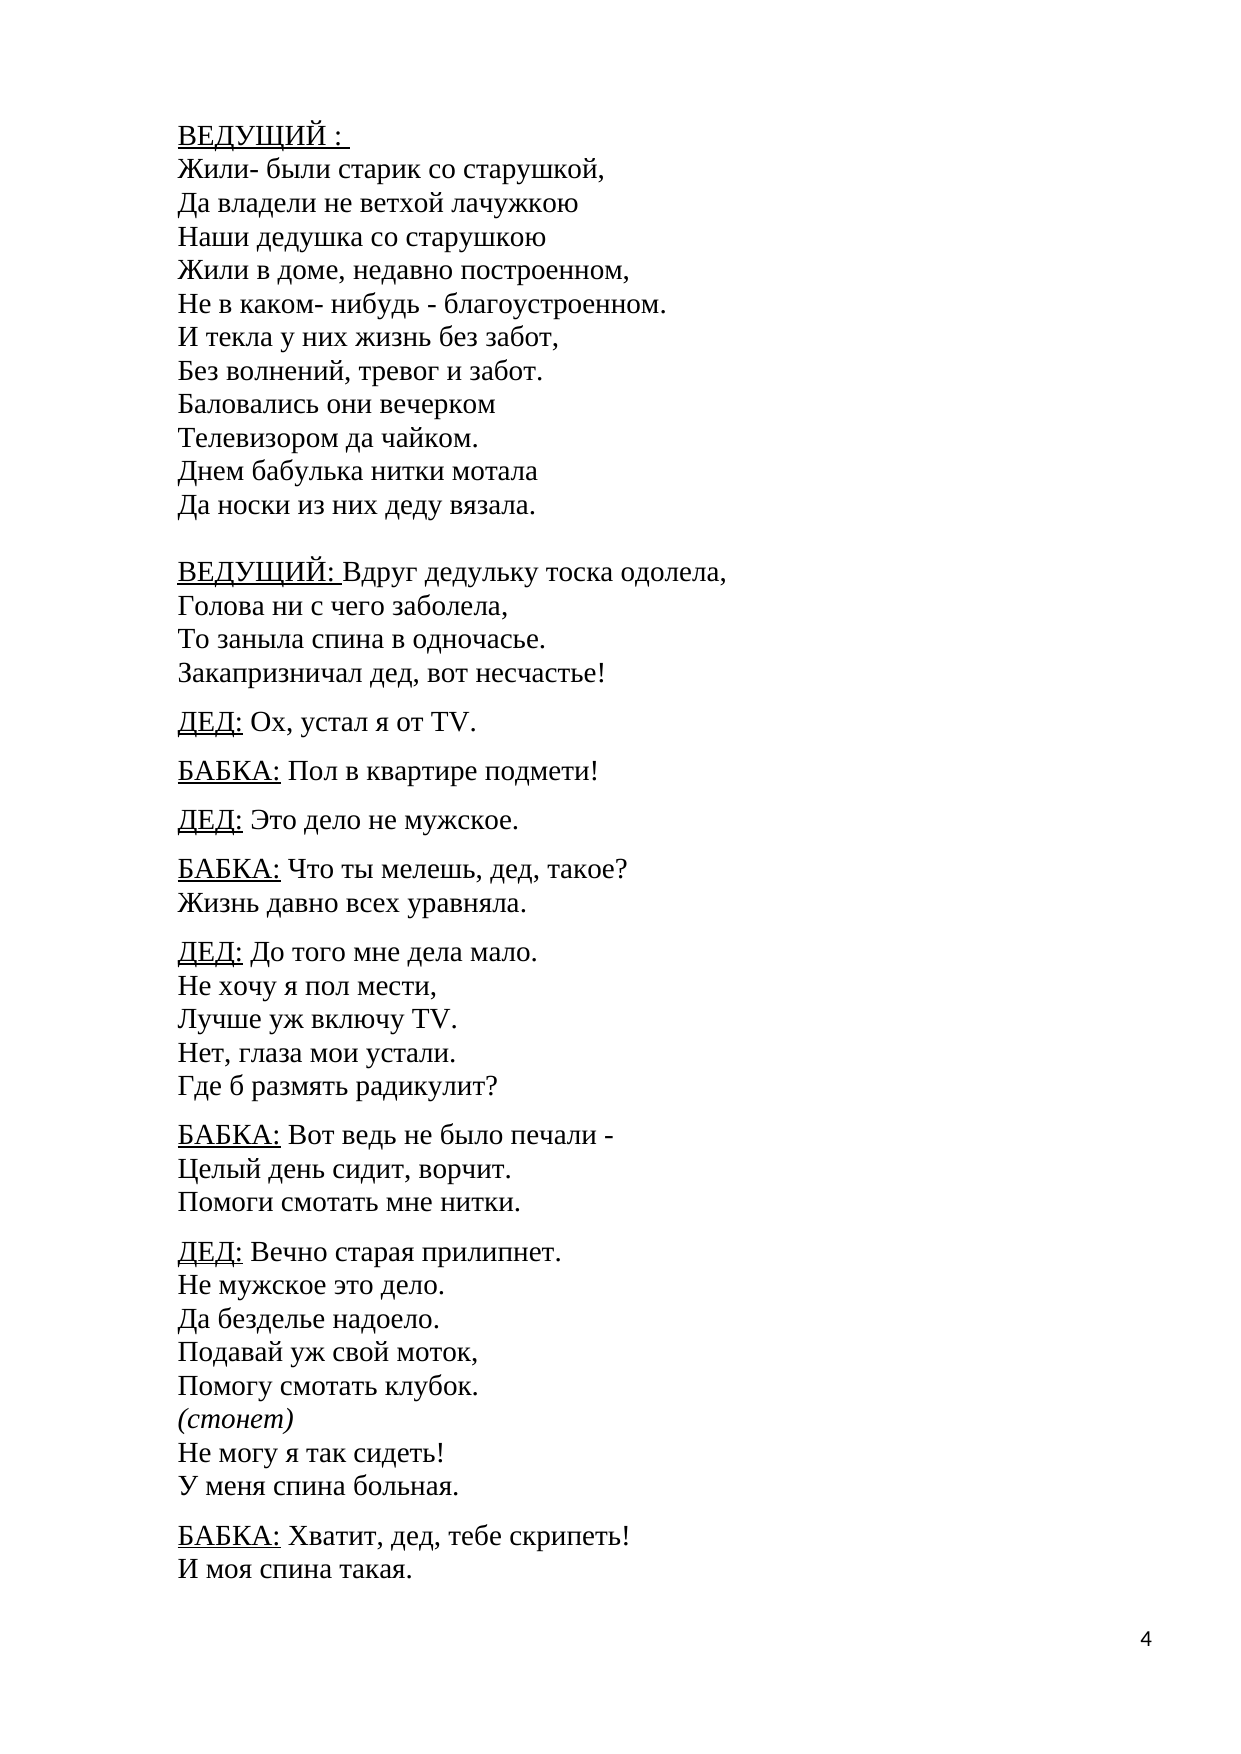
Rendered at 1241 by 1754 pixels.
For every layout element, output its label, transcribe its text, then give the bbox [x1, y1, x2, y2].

text Да владели не ветхой лачужкою [177, 185, 1152, 219]
text ВЕДУЩИЙ : [177, 118, 1152, 152]
text Телевизором да чайком. [177, 420, 1152, 453]
text Днем бабулька нитки мотала [177, 453, 1152, 487]
text ДЕД: До того мне дела мало. Не хочу я пол мести, Лучше уж включу TV. Нет, глаза мои устали. Где б размять радикулит? [177, 934, 1152, 1102]
text ДЕД: Вечно старая прилипнет. Не мужское это дело. Да безделье надоело. Подавай уж свой моток, Помогу смотать клубок. (стонет) Не могу я так сидеть! У меня спина больная. [177, 1234, 1152, 1502]
text Жили в доме, недавно построенном, [177, 252, 1152, 286]
text Не в каком- нибудь - благоустроенном. [177, 286, 1152, 319]
text И текла у них жизнь без забот, [177, 319, 1152, 353]
text ВЕДУЩИЙ: Вдруг дедульку тоска одолела, Голова ни с чего заболела, То заныла спина в одночасье. Закапризничал дед, вот несчастье! [177, 554, 1152, 688]
text БАБКА: Пол в квартире подмети! [177, 753, 1152, 787]
text Жили- были старик со старушкой, [177, 152, 1152, 185]
text БАБКА: Хватит, дед, тебе скрипеть! И моя спина такая. [177, 1518, 1152, 1585]
text Наши дедушка со старушкою [177, 219, 1152, 252]
text Без волнений, тревог и забот. [177, 353, 1152, 386]
text БАБКА: Что ты мелешь, дед, такое? Жизнь давно всех уравняла. [177, 851, 1152, 918]
text Да носки из них деду вязала. [177, 487, 1152, 521]
text БАБКА: Вот ведь не было печали - Целый день сидит, ворчит. Помоги смотать мне нитки. [177, 1117, 1152, 1218]
text Баловались они вечерком [177, 386, 1152, 420]
text ДЕД: Ох, устал я от TV. [177, 704, 1152, 737]
text ДЕД: Это дело не мужское. [177, 802, 1152, 836]
